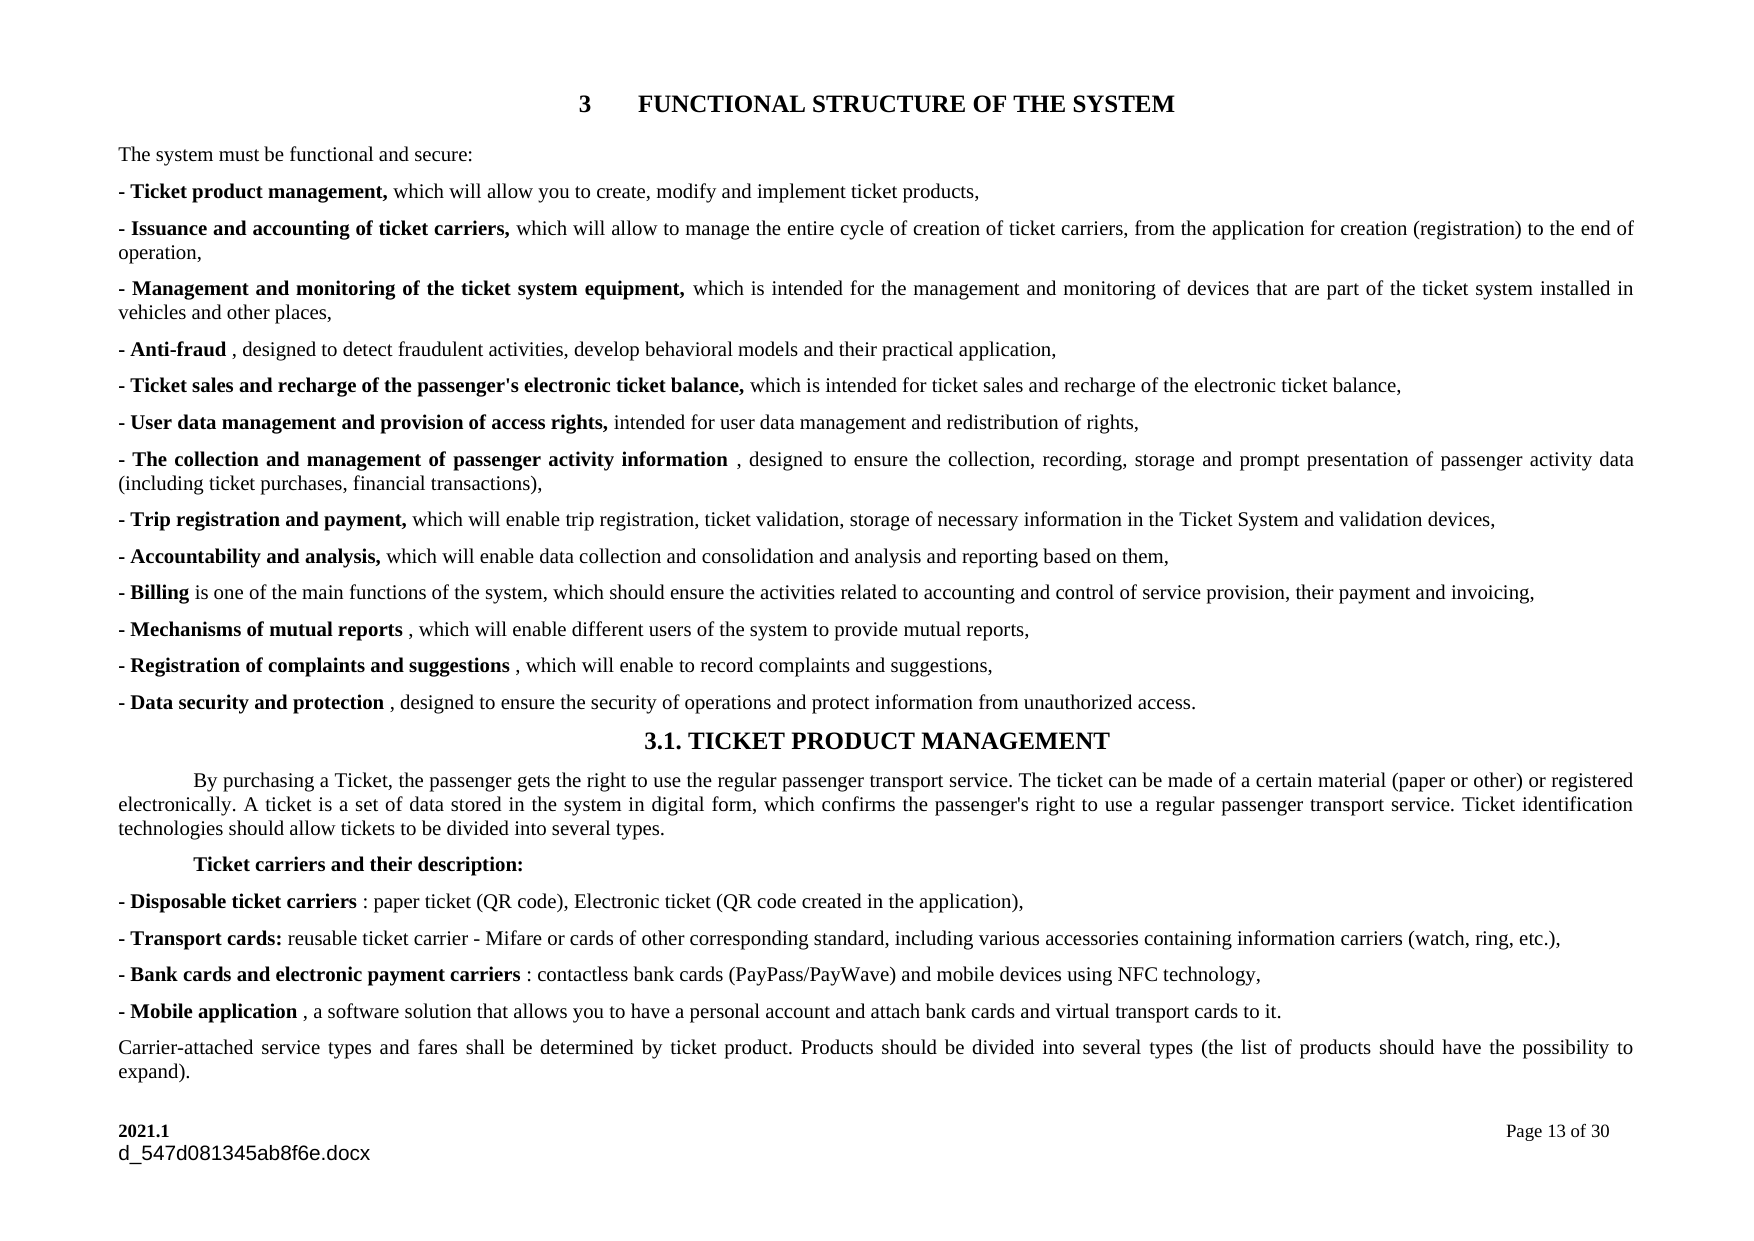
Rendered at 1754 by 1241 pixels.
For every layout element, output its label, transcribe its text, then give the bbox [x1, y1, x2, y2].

text Carrier-attached service types and fares shall be determined by ticket product. Products should be divided into several types (the list of products should have the possibility to expand). [118, 1035, 1636, 1083]
text - Management and monitoring of the ticket system equipment, which is intended for the management and monitoring of devices that are part of the ticket system installed in vehicles and other places, [118, 276, 1636, 324]
text - Issuance and accounting of ticket carriers, which will allow to manage the entire cycle of creation of ticket carriers, from the application for creation (registration) to the end of operation, [118, 216, 1636, 264]
text - Ticket product management, which will allow you to create, modify and implement ticket products, [118, 179, 1636, 203]
text - Mechanisms of mutual reports , which will enable different users of the system to provide mutual reports, [118, 617, 1636, 641]
text By purchasing a Ticket, the passenger gets the right to use the regular passenger transport service. The ticket can be made of a certain material (paper or other) or registered electronically. A ticket is a set of data stored in the system in digital form, which confirms the passenger's right to use a regular passenger transport service. Ticket identification technologies should allow tickets to be divided into several types. [118, 768, 1636, 840]
text - Accountability and analysis, which will enable data collection and consolidation and analysis and reporting based on them, [118, 544, 1636, 568]
text - Transport cards: reusable ticket carrier - Mifare or cards of other corresponding standard, including various accessories containing information carriers (watch, ring, etc.), [118, 926, 1636, 949]
text - Mobile application , a software solution that allows you to have a personal account and attach bank cards and virtual transport cards to it. [118, 999, 1636, 1023]
text - The collection and management of passenger activity information , designed to ensure the collection, recording, storage and prompt presentation of passenger activity data (including ticket purchases, financial transactions), [118, 446, 1636, 494]
text - Registration of complaints and suggestions , which will enable to record complaints and suggestions, [118, 653, 1636, 677]
text - User data management and provision of access rights, intended for user data management and redistribution of rights, [118, 410, 1636, 434]
subtitle FUNCTIONAL STRUCTURE OF THE SYSTEM [118, 89, 1636, 117]
text Ticket carriers and their description: [118, 852, 1636, 876]
text - Ticket sales and recharge of the passenger's electronic ticket balance, which is intended for ticket sales and recharge of the electronic ticket balance, [118, 373, 1636, 397]
text - Data security and protection , designed to ensure the security of operations and protect information from unauthorized access. [118, 690, 1636, 714]
text - Trip registration and payment, which will enable trip registration, ticket validation, storage of necessary information in the Ticket System and validation devices, [118, 507, 1636, 531]
subtitle 3.1. TICKET PRODUCT MANAGEMENT [118, 726, 1636, 755]
text - Billing is one of the main functions of the system, which should ensure the activities related to accounting and control of service provision, their payment and invoicing, [118, 580, 1636, 604]
text - Bank cards and electronic payment carriers : contactless bank cards (PayPass/PayWave) and mobile devices using NFC technology, [118, 962, 1636, 986]
text - Disposable ticket carriers : paper ticket (QR code), Electronic ticket (QR code created in the application), [118, 889, 1636, 913]
text - Anti-fraud , designed to detect fraudulent activities, develop behavioral models and their practical application, [118, 337, 1636, 361]
text The system must be functional and secure: [118, 142, 1636, 166]
